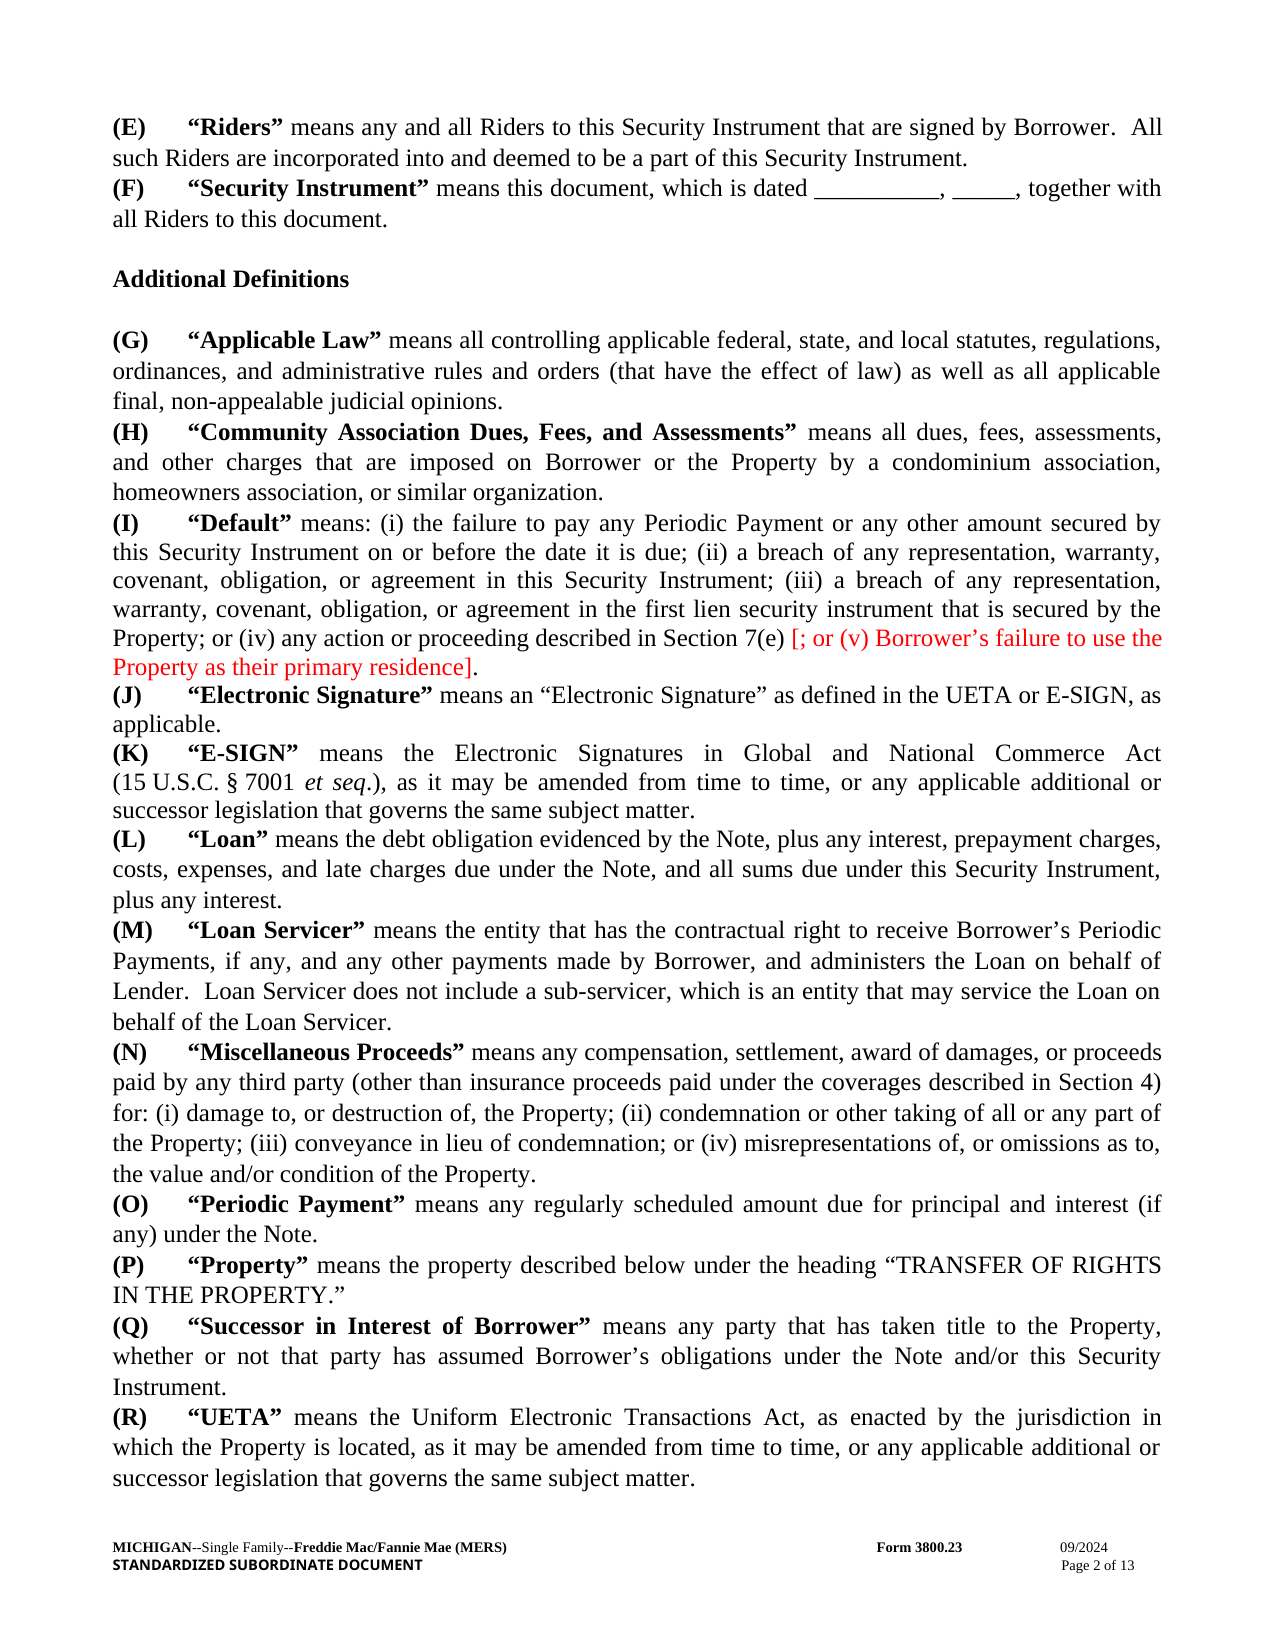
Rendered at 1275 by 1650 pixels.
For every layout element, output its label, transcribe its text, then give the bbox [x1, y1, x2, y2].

text (L) “Loan” means the debt obligation evidenced by the Note, plus any interest, prepayment charges, costs, expenses, and late charges due under the Note, and all sums due under this Security Instrument, plus any interest. [112, 824, 1162, 914]
text (F) “Security Instrument” means this document, which is dated __________, _____, together with all Riders to this document. [112, 173, 1162, 232]
text (G) “Applicable Law” means all controlling applicable federal, state, and local statutes, regulations, ordinances, and administrative rules and orders (that have the effect of law) as well as all applicable final, non-appealable judicial opinions. [112, 325, 1162, 415]
text (J) “Electronic Signature” means an “Electronic Signature” as defined in the UETA or E-SIGN, as applicable. [112, 680, 1162, 738]
text (I) “Default” means: (i) the failure to pay any Periodic Payment or any other amount secured by this Security Instrument on or before the date it is due; (ii) a breach of any representation, warranty, covenant, obligation, or agreement in this Security Instrument; (iii) a breach of any representation, warranty, covenant, obligation, or agreement in the first lien security instrument that is secured by the Property; or (iv) any action or proceeding described in Section 7(e) [; or (v) Borrower’s failure to use the Property as their primary residence]. [112, 508, 1162, 680]
text (O) “Periodic Payment” means any regularly scheduled amount due for principal and interest (if any) under the Note. [112, 1189, 1162, 1248]
text (E) “Riders” means any and all Riders to this Security Instrument that are signed by Borrower. All such Riders are incorporated into and deemed to be a part of this Security Instrument. [112, 112, 1162, 172]
text (Q) “Successor in Interest of Borrower” means any party that has taken title to the Property, whether or not that party has assumed Borrower’s obligations under the Note and/or this Security Instrument. [112, 1311, 1162, 1400]
text (P) “Property” means the property described below under the heading “TRANSFER OF RIGHTS IN THE PROPERTY.” [112, 1250, 1162, 1309]
text Additional Definitions [112, 264, 1162, 293]
text (R) “UETA” means the Uniform Electronic Transactions Act, as enacted by the jurisdiction in which the Property is located, as it may be amended from time to time, or any applicable additional or successor legislation that governs the same subject matter. [112, 1402, 1162, 1492]
text (K) “E-SIGN” means the Electronic Signatures in Global and National Commerce Act (15 U.S.C. § 7001 et seq.), as it may be amended from time to time, or any applicable additional or successor legislation that governs the same subject matter. [112, 738, 1162, 824]
text (M) “Loan Servicer” means the entity that has the contractual right to receive Borrower’s Periodic Payments, if any, and any other payments made by Borrower, and administers the Loan on behalf of Lender. Loan Servicer does not include a sub-servicer, which is an entity that may service the Loan on behalf of the Loan Servicer. [112, 915, 1162, 1035]
text (H) “Community Association Dues, Fees, and Assessments” means all dues, fees, assessments, and other charges that are imposed on Borrower or the Property by a condominium association, homeowners association, or similar organization. [112, 417, 1162, 506]
text (N) “Miscellaneous Proceeds” means any compensation, settlement, award of damages, or proceeds paid by any third party (other than insurance proceeds paid under the coverages described in Section 4) for: (i) damage to, or destruction of, the Property; (ii) condemnation or other taking of all or any part of the Property; (iii) conveyance in lieu of condemnation; or (iv) misrepresentations of, or omissions as to, the value and/or condition of the Property. [112, 1037, 1162, 1187]
